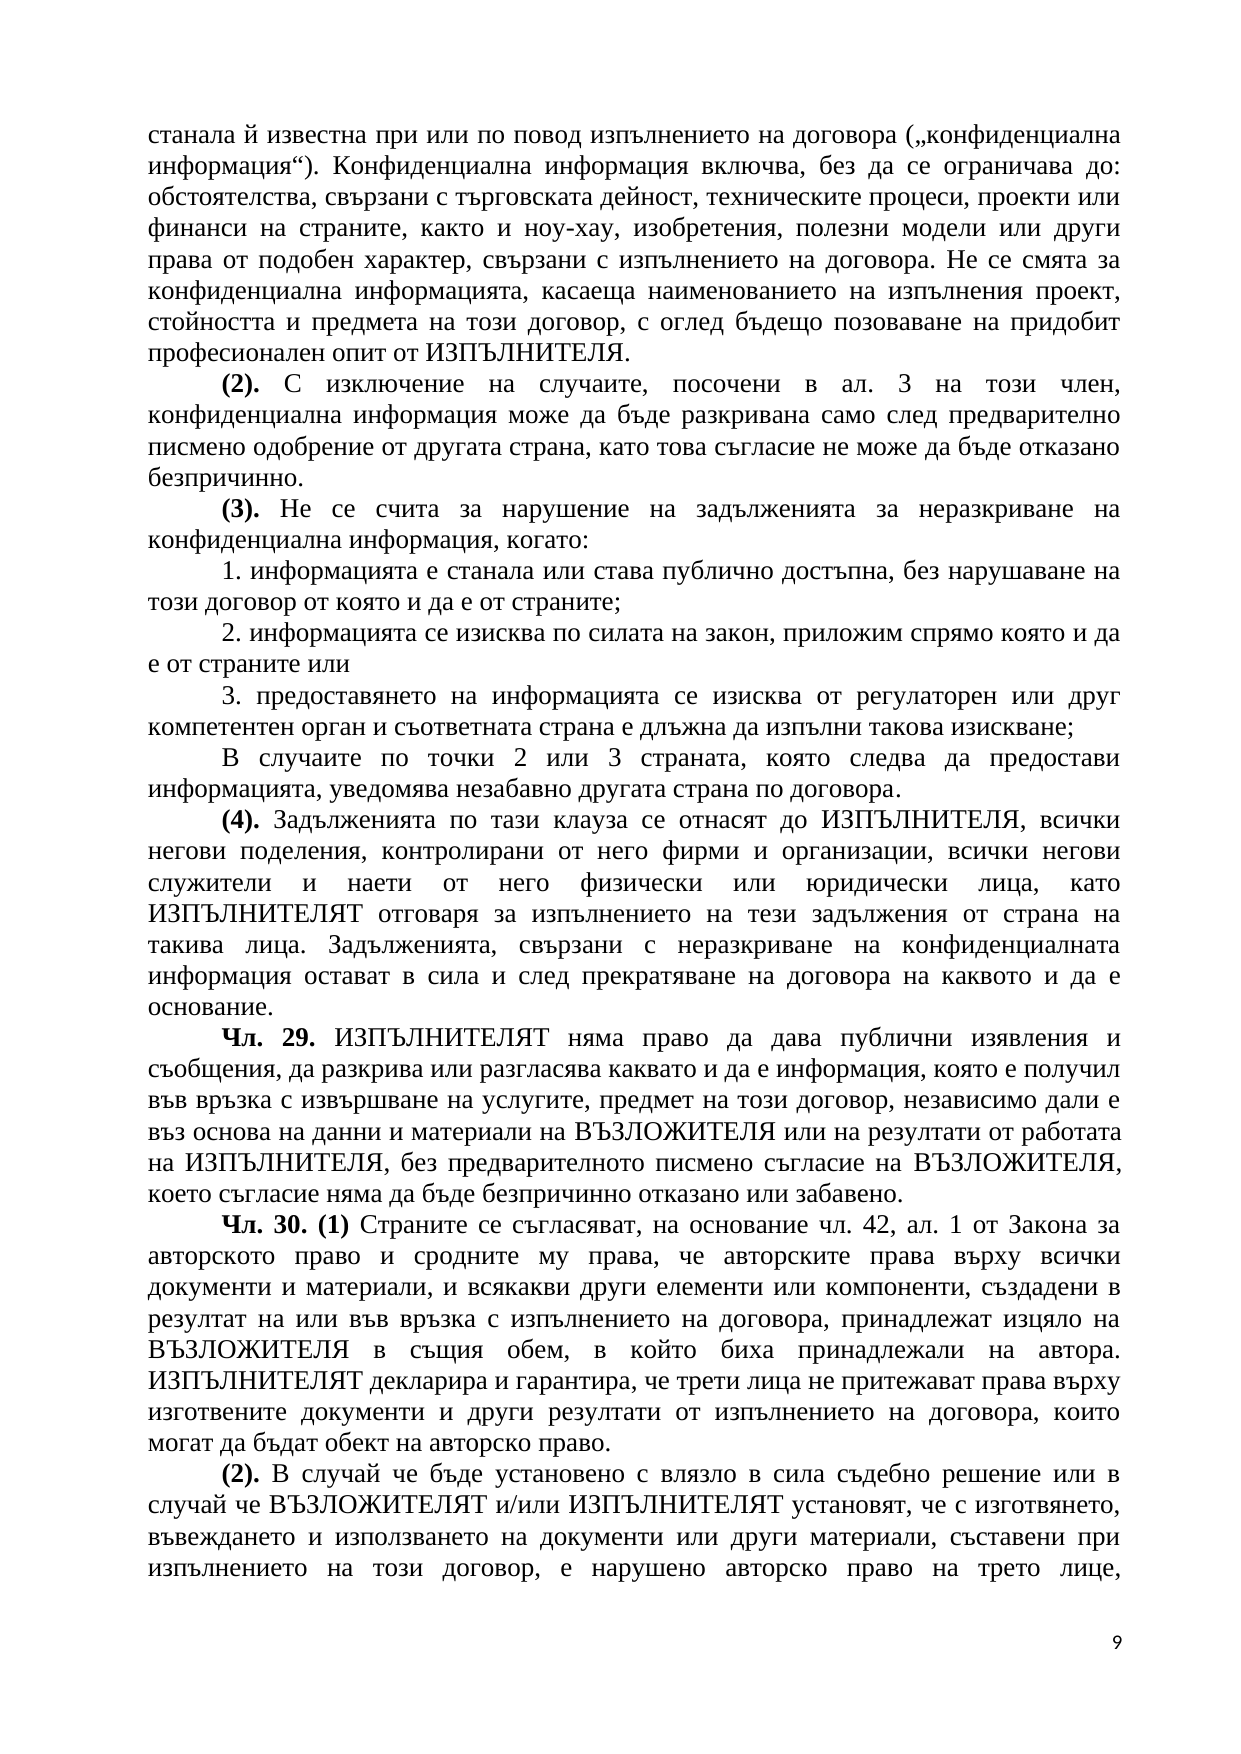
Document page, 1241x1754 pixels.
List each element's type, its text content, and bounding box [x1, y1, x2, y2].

text Чл. 30. (1) Страните се съгласяват, на основание чл. 42, ал. 1 от Закона за авторското право и сродните му права, че авторските права върху всички документи и материали, и всякакви други елементи или компоненти, създадени в резултат на или във връзка с изпълнението на договора, принадлежат изцяло на ВЪЗЛОЖИТЕЛЯ в същия обем, в който биха принадлежали на автора. ИЗПЪЛНИТЕЛЯТ декларира и гарантира, че трети лица не притежават права върху изготвените документи и други резултати от изпълнението на договора, които могат да бъдат обект на авторско право. [148, 1208, 1122, 1457]
text (3). Не се счита за нарушение на задълженията за неразкриване на конфиденциална информация, когато: [148, 492, 1122, 554]
text 1. информацията е станала или става публично достъпна, без нарушаване на този договор от която и да е от страните; [148, 554, 1122, 616]
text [148, 1457, 1122, 1582]
text (4). Задълженията по тази клауза се отнасят до ИЗПЪЛНИТЕЛЯ, всички негови поделения, контролирани от него фирми и организации, всички негови служители и наети от него физически или юридически лица, като ИЗПЪЛНИТЕЛЯТ отговаря за изпълнението на тези задължения от страна на такива лица. Задълженията, свързани с неразкриване на конфиденциалната информация остават в сила и след прекратяване на договора на каквото и да е основание. [148, 803, 1122, 1021]
text (2). С изключение на случаите, посочени в ал. 3 на този член, конфиденциална информация може да бъде разкривана само след предварително писмено одобрение от другата страна, като това съгласие не може да бъде отказано безпричинно. [148, 367, 1122, 492]
text В случаите по точки 2 или 3 страната, която следва да предостави информацията, уведомява незабавно другата страна по договора. [148, 741, 1122, 803]
text Чл. 29. ИЗПЪЛНИТЕЛЯТ няма право да дава публични изявления и съобщения, да разкрива или разгласява каквато и да е информация, която е получил във връзка с извършване на услугите, предмет на този договор, независимо дали е въз основа на данни и материали на ВЪЗЛОЖИТЕЛЯ или на резултати от работата на ИЗПЪЛНИТЕЛЯ, без предварителното писмено съгласие на ВЪЗЛОЖИТЕЛЯ, което съгласие няма да бъде безпричинно отказано или забавено. [148, 1021, 1122, 1208]
text 3. предоставянето на информацията се изисква от регулаторен или друг компетентен орган и съответната страна е длъжна да изпълни такова изискване; [148, 679, 1122, 741]
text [148, 118, 1122, 367]
text 2. информацията се изисква по силата на закон, приложим спрямо която и да е от страните или [148, 616, 1122, 679]
